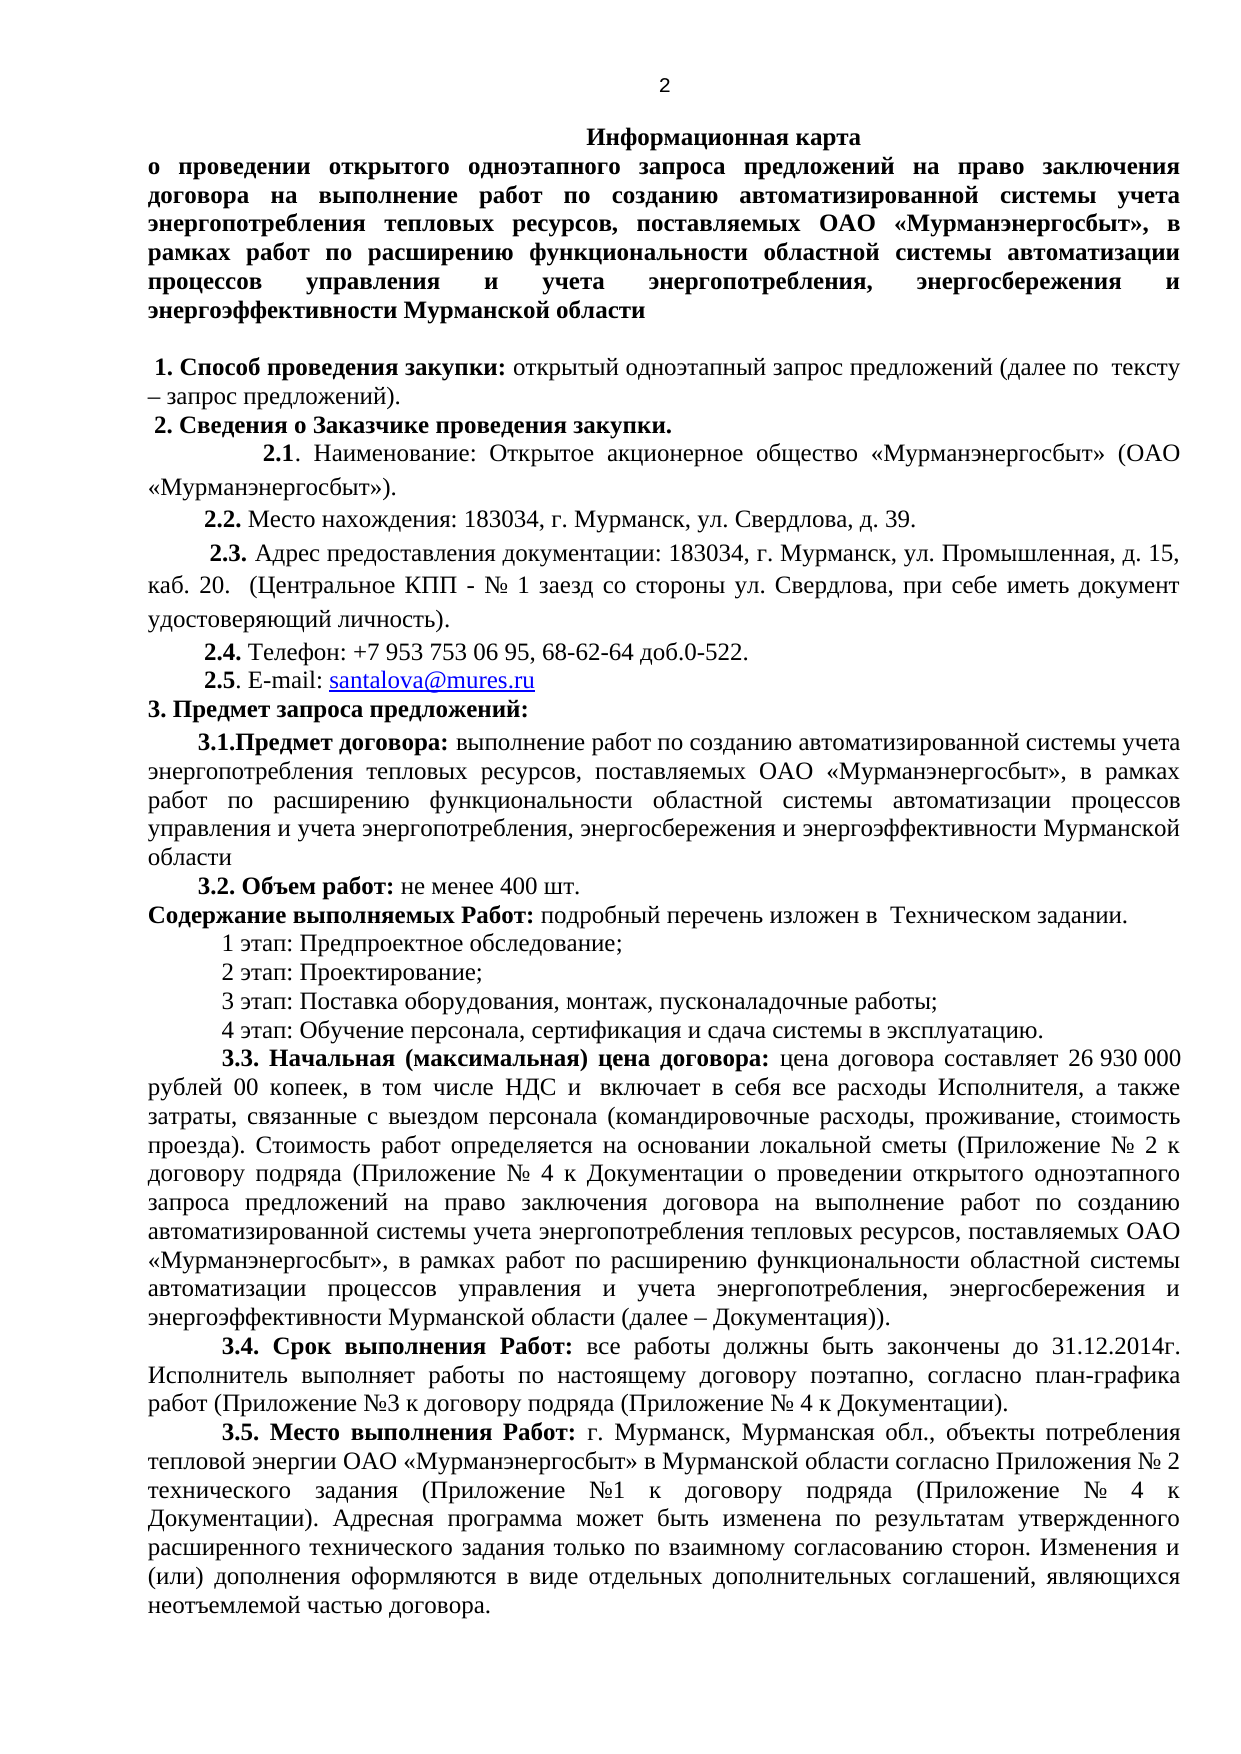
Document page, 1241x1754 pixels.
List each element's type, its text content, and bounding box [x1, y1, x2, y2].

text 3 этап: Поставка оборудования, монтаж, пусконаладочные работы; [148, 986, 1181, 1015]
text Информационная карта [266, 122, 1181, 151]
text 3. Предмет запроса предложений: [148, 694, 1181, 723]
text 1 этап: Предпроектное обследование; [148, 928, 1181, 957]
text Содержание выполняемых Работ: подробный перечень изложен в Техническом задании. [148, 900, 1181, 928]
text 2 этап: Проектирование; [148, 957, 1181, 986]
text 3.3. Начальная (максимальная) цена договора: цена договора составляет 26 930 000 рублей 00 копеек, в том числе НДС и включает в себя все расходы Исполнителя, а также затраты, связанные с выездом персонала (командировочные расходы, проживание, стоимость проезда). Стоимость работ определяется на основании локальной сметы (Приложение № 2 к договору подряда (Приложение № 4 к Документации о проведении открытого одноэтапного запроса предложений на право заключения договора на выполнение работ по созданию автоматизированной системы учета энергопотребления тепловых ресурсов, поставляемых ОАО «Мурманэнергосбыт», в рамках работ по расширению функциональности областной системы автоматизации процессов управления и учета энергопотребления, энергосбережения и энергоэффективности Мурманской области (далее – Документация)). [148, 1043, 1181, 1331]
text о проведении открытого одноэтапного запроса предложений на право заключения договора на выполнение работ по созданию автоматизированной системы учета энергопотребления тепловых ресурсов, поставляемых ОАО «Мурманэнергосбыт», в рамках работ по расширению функциональности областной системы автоматизации процессов управления и учета энергопотребления, энергосбережения и энергоэффективности Мурманской области [148, 151, 1181, 323]
text 2.3. Адрес предоставления документации: 183034, г. Мурманск, ул. Промышленная, д. 15, каб. 20. (Центральное КПП - № 1 заезд со стороны ул. Свердлова, при себе иметь документ удостоверяющий личность). [148, 538, 1181, 632]
text 2.2. Место нахождения: 183034, г. Мурманск, ул. Свердлова, д. 39. [148, 504, 1181, 533]
text 3.1.Предмет договора: выполнение работ по созданию автоматизированной системы учета энергопотребления тепловых ресурсов, поставляемых ОАО «Мурманэнергосбыт», в рамках работ по расширению функциональности областной системы автоматизации процессов управления и учета энергопотребления, энергосбережения и энергоэффективности Мурманской области [148, 727, 1181, 871]
text 2. Сведения о Заказчике проведения закупки. [148, 410, 1181, 438]
text 3.4. Срок выполнения Работ: все работы должны быть закончены до 31.12.2014г. Исполнитель выполняет работы по настоящему договору поэтапно, согласно план-графика работ (Приложение №3 к договору подряда (Приложение № 4 к Документации). [148, 1331, 1181, 1417]
text 3.2. Объем работ: не менее 400 шт. [148, 871, 1181, 900]
text 1. Способ проведения закупки: открытый одноэтапный запрос предложений (далее по тексту – запрос предложений). [148, 352, 1181, 410]
text 2.5. Е-mail: santalova@mures.ru [148, 665, 1181, 694]
text 4 этап: Обучение персонала, сертификация и сдача системы в эксплуатацию. [148, 1015, 1181, 1043]
text 2.1. Наименование: Открытое акционерное общество «Мурманэнергосбыт» (ОАО «Мурманэнергосбыт»). [148, 438, 1181, 500]
text 2.4. Телефон: +7 953 753 06 95, 68-62-64 доб.0-522. [148, 637, 1181, 665]
text 3.5. Место выполнения Работ: г. Мурманск, Мурманская обл., объекты потребления тепловой энергии ОАО «Мурманэнергосбыт» в Мурманской области согласно Приложения № 2 технического задания (Приложение №1 к договору подряда (Приложение № 4 к Документации). Адресная программа может быть изменена по результатам утвержденного расширенного технического задания только по взаимному согласованию сторон. Изменения и (или) дополнения оформляются в виде отдельных дополнительных соглашений, являющихся неотъемлемой частью договора. [148, 1417, 1181, 1618]
